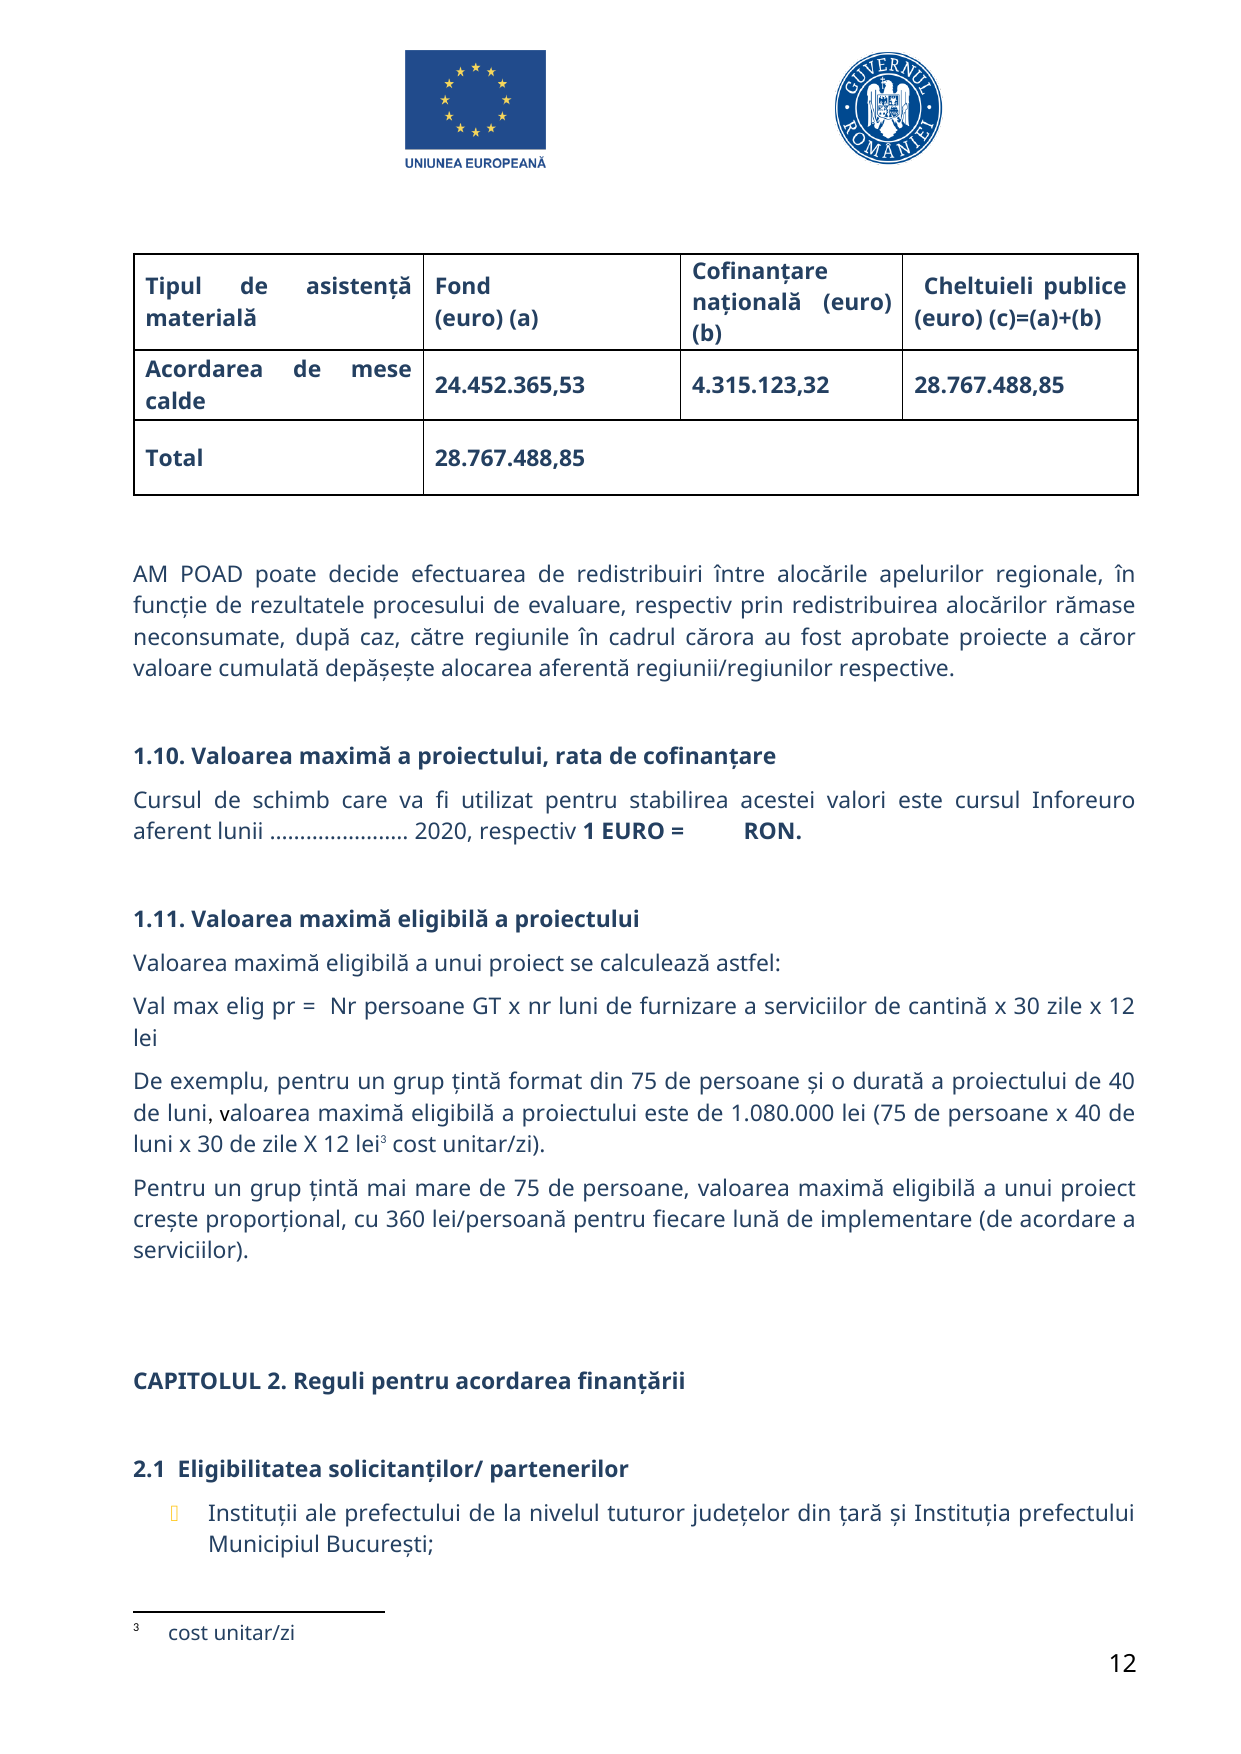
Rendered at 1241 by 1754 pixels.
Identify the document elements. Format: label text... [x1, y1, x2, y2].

table_header Tipul de asistență materială [135, 255, 423, 348]
table_cell 28.767.488,85 [424, 421, 1137, 494]
text Val max elig pr = Nr persoane GT x nr luni de furnizare a serviciilor de cantină x 30 zile x 12 lei [133, 990, 1137, 1053]
text Cursul de schimb care va fi utilizat pentru stabilirea acestei valori este cursul Inforeuro aferent lunii ………………….. 2020, respectiv 1 EURO = RON. [133, 784, 1137, 846]
table_cell Total [135, 421, 423, 494]
table_cell Acordarea de mese calde [135, 351, 423, 419]
picture [405, 50, 546, 168]
subtitle AM POAD poate decide efectuarea de redistribuiri între alocările apelurilor regionale, în funcție de rezultatele procesului de evaluare, respectiv prin redistribuirea alocărilor rămase neconsumate, după caz, către regiunile în cadrul cărora au fost aprobate proiecte a căror valoare cumulată depășește alocarea aferentă regiunii/regiunilor respective. [133, 558, 1137, 683]
text Valoarea maximă eligibilă a unui proiect se calculează astfel: [133, 946, 1137, 978]
table_header Cofinanțare națională (euro) (b) [681, 255, 902, 348]
text Pentru un grup țintă mai mare de 75 de persoane, valoarea maximă eligibilă a unui proiect crește proporțional, cu 360 lei/persoană pentru fiecare lună de implementare (de acordare a serviciilor). [133, 1171, 1137, 1265]
text 2.1 Eligibilitatea solicitanților/ partenerilor [133, 1453, 1137, 1484]
list Instituții ale prefectului de la nivelul tuturor județelor din țară și Instituția prefectului Municipiul București; [170, 1496, 1137, 1559]
table_cell 24.452.365,53 [424, 351, 680, 419]
text De exemplu, pentru un grup țintă format din 75 de persoane și o durată a proiectului de 40 de luni, valoarea maximă eligibilă a proiectului este de 1.080.000 lei (75 de persoane x 40 de luni x 30 de zile X 12 lei cost unitar/zi). [133, 1065, 1137, 1159]
table_cell 28.767.488,85 [903, 351, 1137, 419]
subtitle 1.11. Valoarea maximă eligibilă a proiectului [133, 903, 1137, 934]
picture [833, 50, 943, 165]
subtitle CAPITOLUL 2. Reguli pentru acordarea finanțării [133, 1365, 1137, 1396]
table_header Cheltuieli publice (euro) (c)=(a)+(b) [903, 255, 1137, 348]
subtitle 1.10. Valoarea maximă a proiectului, rata de cofinanțare [133, 740, 1137, 771]
table_header Fond (euro) (a) [424, 255, 680, 348]
table_cell 4.315.123,32 [681, 351, 902, 419]
